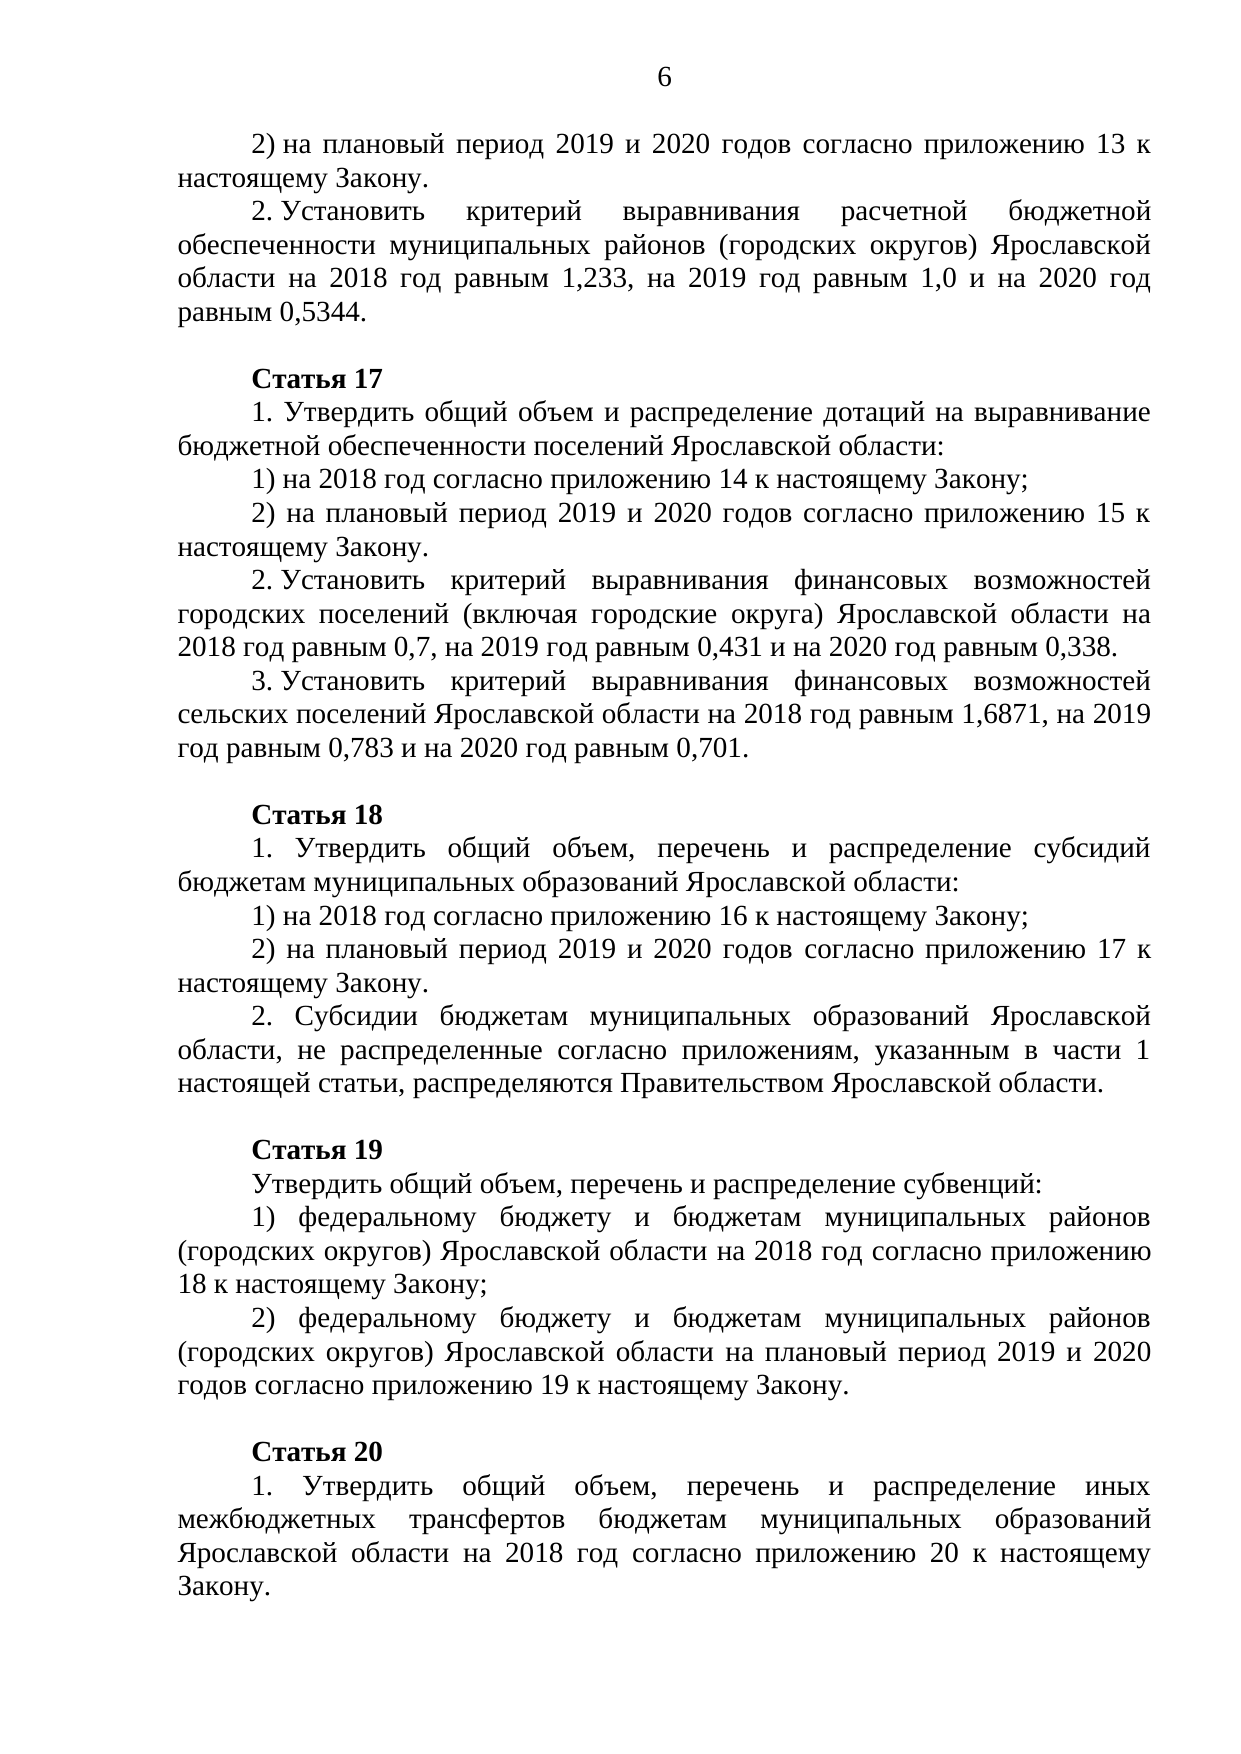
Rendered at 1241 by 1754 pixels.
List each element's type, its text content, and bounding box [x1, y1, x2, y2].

text 2. Субсидии бюджетам муниципальных образований Ярославской области, не распределенные согласно приложениям, указанным в части 1 настоящей статьи, распределяются Правительством Ярославской области. [177, 998, 1152, 1099]
text 1) федеральному бюджету и бюджетам муниципальных районов (городских округов) Ярославской области на 2018 год согласно приложению 18 к настоящему Закону; [177, 1199, 1152, 1300]
text 2. Установить критерий выравнивания расчетной бюджетной обеспеченности муниципальных районов (городских округов) Ярославской области на 2018 год равным 1,233, на 2019 год равным 1,0 и на 2020 год равным 0,5344. [177, 193, 1152, 327]
text Статья 17 [177, 361, 1152, 394]
text Статья 19 [177, 1132, 1152, 1166]
text 2) на плановый период 2019 и 2020 годов согласно приложению 17 к настоящему Закону. [177, 931, 1152, 998]
text Статья 18 [177, 797, 1152, 831]
text 1) на 2018 год согласно приложению 14 к настоящему Закону; [177, 462, 1152, 495]
text Утвердить общий объем, перечень и распределение субвенций: [177, 1166, 1152, 1199]
text 2) федеральному бюджету и бюджетам муниципальных районов (городских округов) Ярославской области на плановый период 2019 и 2020 годов согласно приложению 19 к настоящему Закону. [177, 1300, 1152, 1401]
text 1. Утвердить общий объем, перечень и распределение иных межбюджетных трансфертов бюджетам муниципальных образований Ярославской области на 2018 год согласно приложению 20 к настоящему Закону. [177, 1468, 1152, 1602]
text 3. Установить критерий выравнивания финансовых возможностей сельских поселений Ярославской области на 2018 год равным 1,6871, на 2019 год равным 0,783 и на 2020 год равным 0,701. [177, 663, 1152, 763]
text 2. Установить критерий выравнивания финансовых возможностей городских поселений (включая городские округа) Ярославской области на 2018 год равным 0,7, на 2019 год равным 0,431 и на 2020 год равным 0,338. [177, 562, 1152, 663]
text 1. Утвердить общий объем, перечень и распределение субсидий бюджетам муниципальных образований Ярославской области: [177, 831, 1152, 898]
text 1) на 2018 год согласно приложению 16 к настоящему Закону; [177, 898, 1152, 931]
text Статья 20 [177, 1434, 1152, 1468]
text 2) на плановый период 2019 и 2020 годов согласно приложению 15 к настоящему Закону. [177, 495, 1152, 562]
text 2) на плановый период 2019 и 2020 годов согласно приложению 13 к настоящему Закону. [177, 126, 1152, 193]
text 1. Утвердить общий объем и распределение дотаций на выравнивание бюджетной обеспеченности поселений Ярославской области: [177, 394, 1152, 462]
